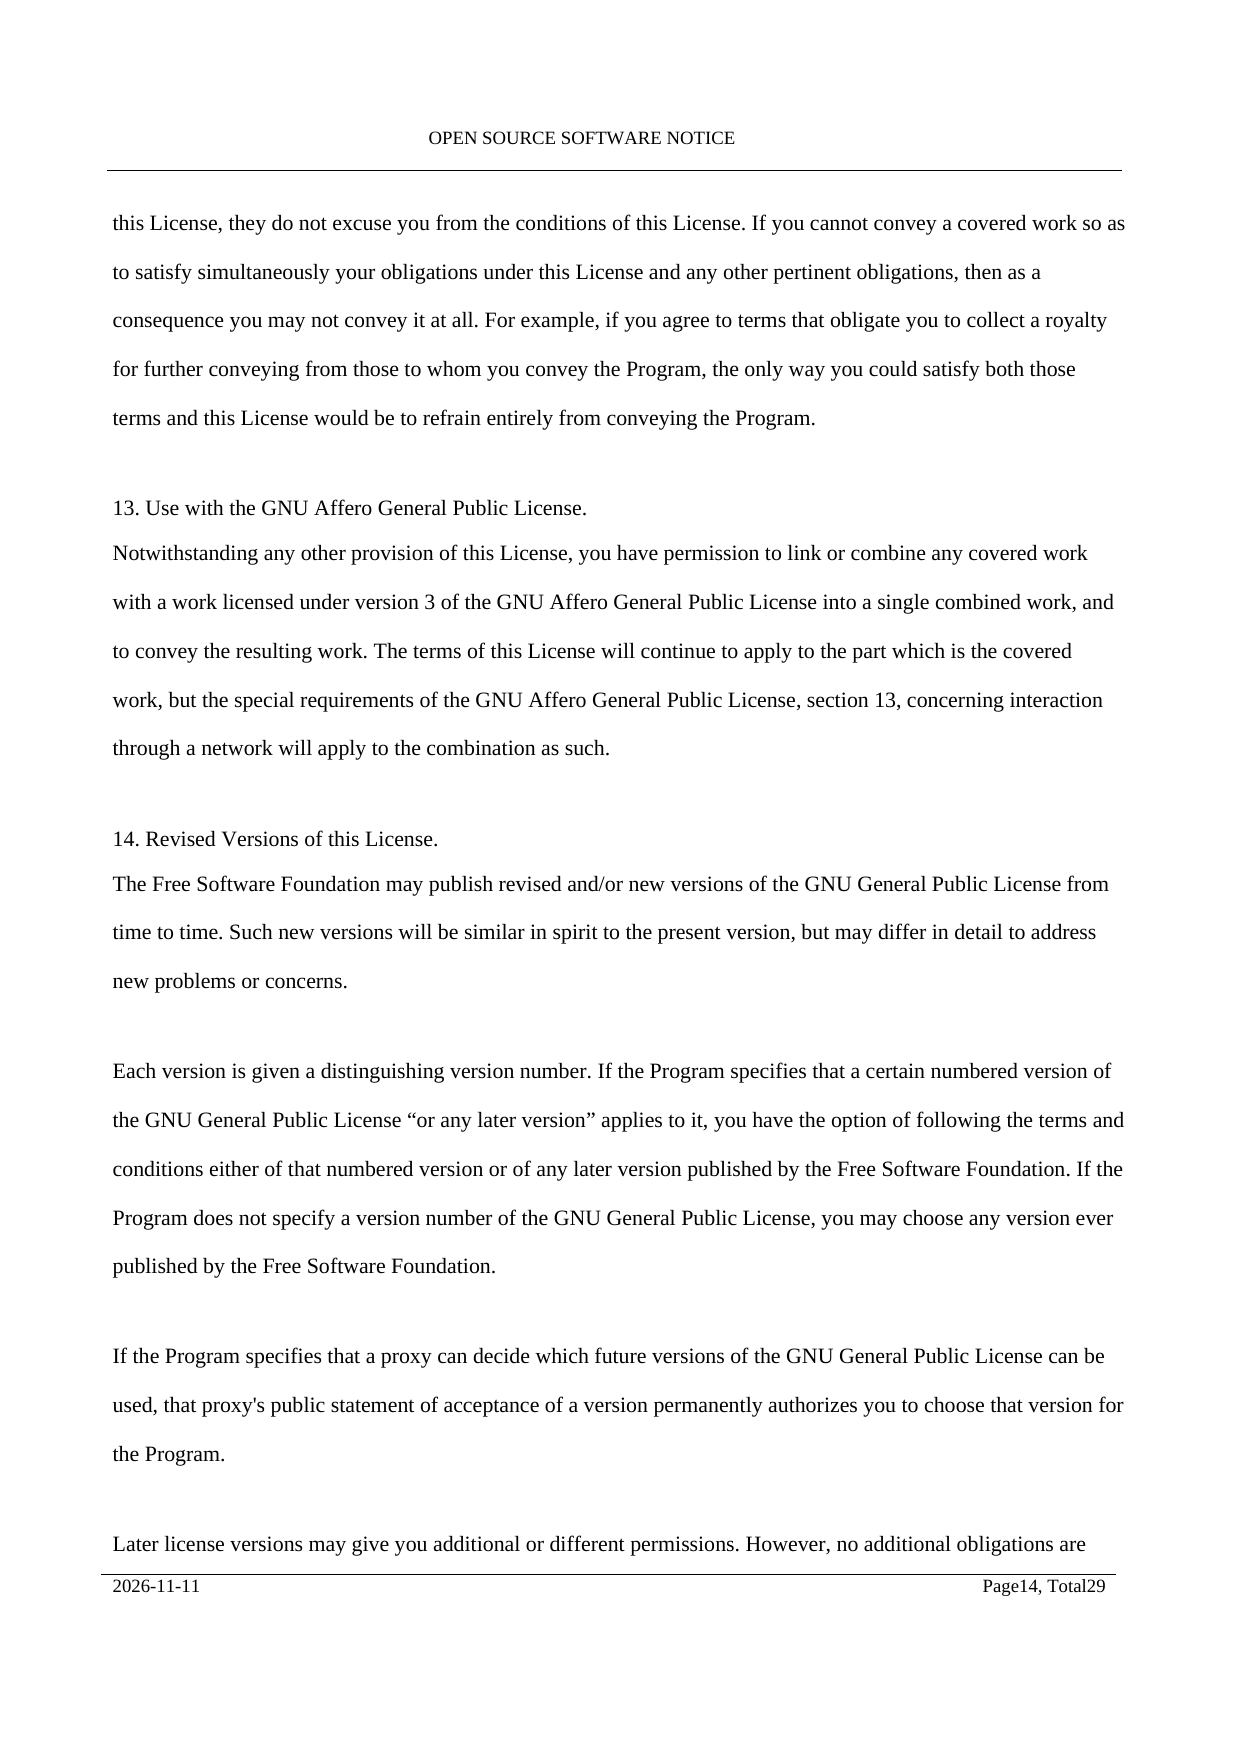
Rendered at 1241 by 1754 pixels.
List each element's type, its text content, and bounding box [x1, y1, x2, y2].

text 14. Revised Versions of this License. [112, 822, 1128, 854]
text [112, 1528, 1128, 1560]
text Notwithstanding any other provision of this License, you have permission to link or combine any covered work with a work licensed under version 3 of the GNU Affero General Public License into a single combined work, and to convey the resulting work. The terms of this License will continue to apply to the part which is the covered work, but the special requirements of the GNU Affero General Public License, section 13, concerning interaction through a network will apply to the combination as such. [112, 537, 1128, 764]
text The Free Software Foundation may publish revised and/or new versions of the GNU General Public License from time to time. Such new versions will be similar in spirit to the present version, but may differ in detail to address new problems or concerns. [112, 867, 1128, 997]
text Each version is given a distinguishing version number. If the Program specifies that a certain numbered version of the GNU General Public License “or any later version” applies to it, you have the option of following the terms and conditions either of that numbered version or of any later version published by the Free Software Foundation. If the Program does not specify a version number of the GNU General Public License, you may choose any version ever published by the Free Software Foundation. [112, 1055, 1128, 1282]
text If the Program specifies that a proxy can decide which future versions of the GNU General Public License can be used, that proxy's public statement of acceptance of a version permanently authorizes you to choose that version for the Program. [112, 1340, 1128, 1470]
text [112, 206, 1128, 434]
text 13. Use with the GNU Affero General Public License. [112, 492, 1128, 524]
